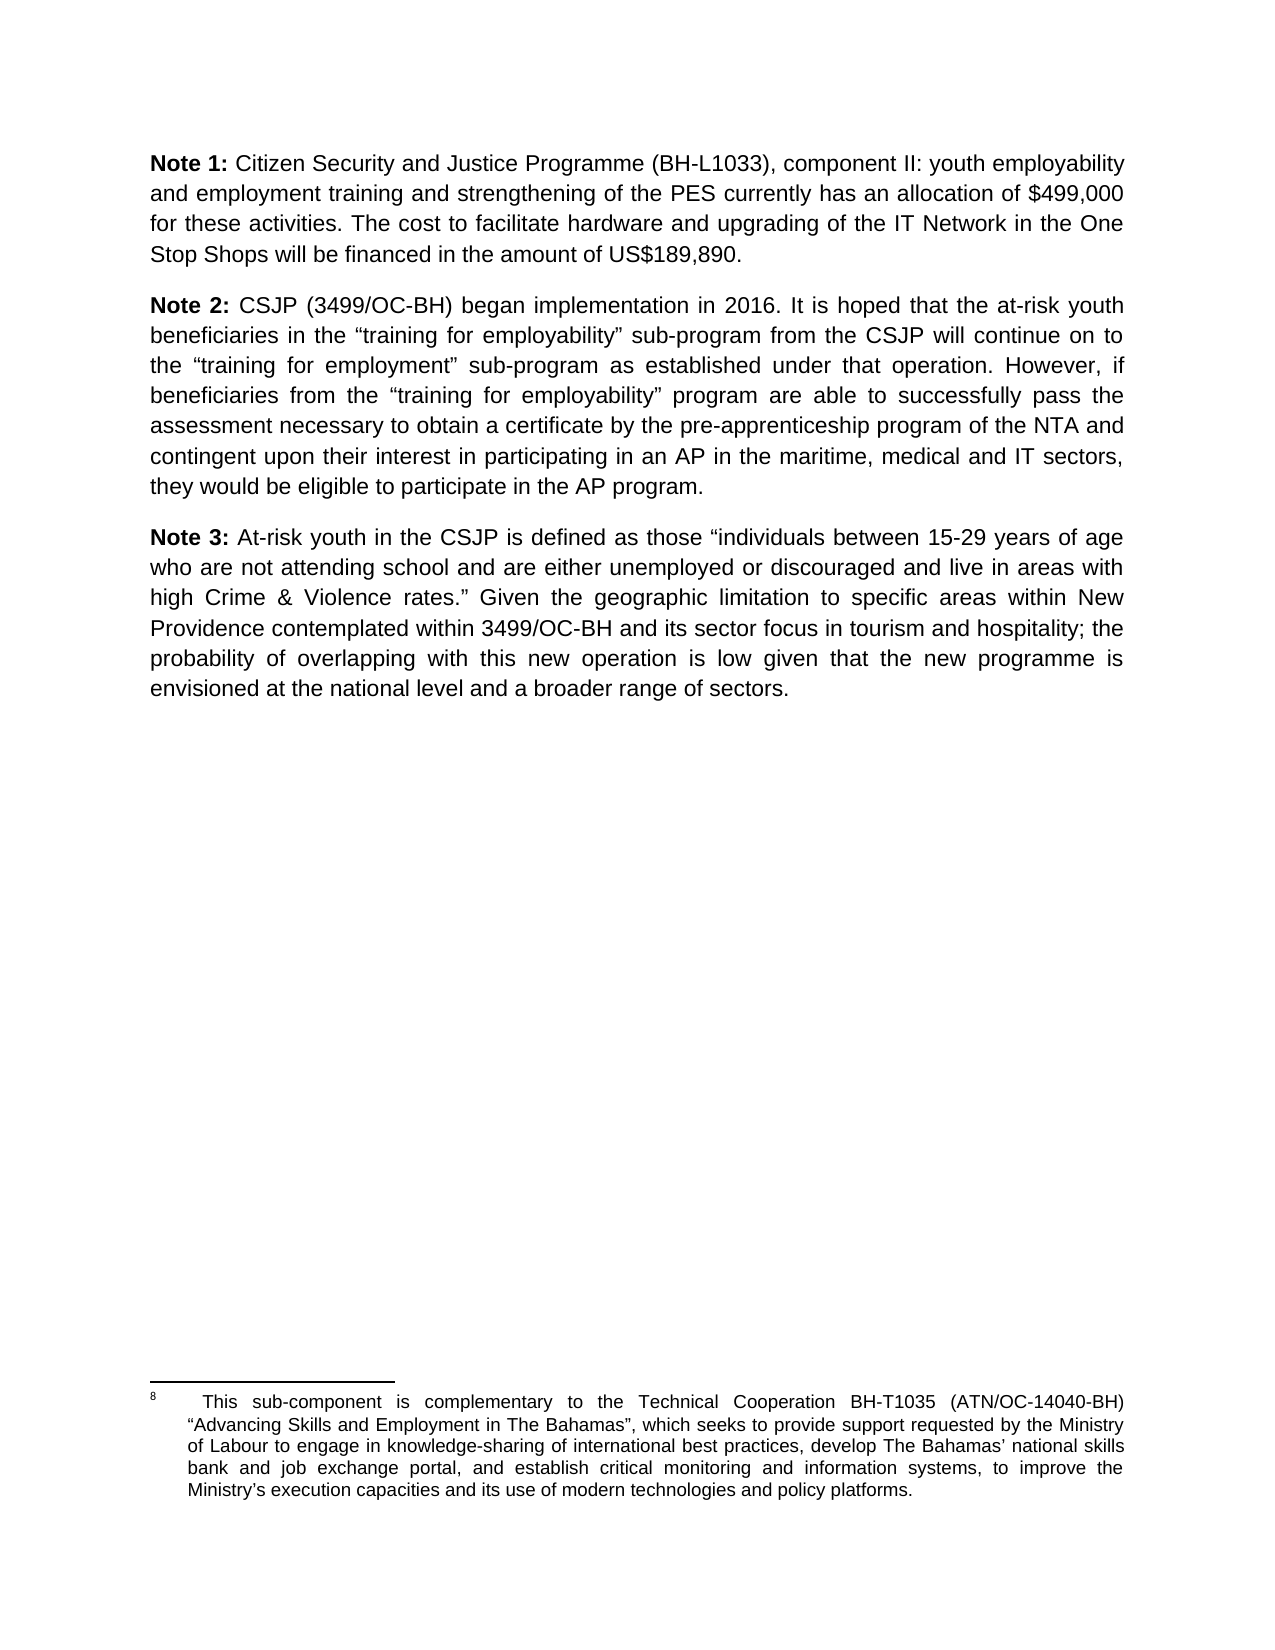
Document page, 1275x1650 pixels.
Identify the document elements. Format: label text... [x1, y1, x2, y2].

text Note 1: Citizen Security and Justice Programme (BH-L1033), component II: youth employability and employment training and strengthening of the PES currently has an allocation of $499,000 for these activities. The cost to facilitate hardware and upgrading of the IT Network in the One Stop Shops will be financed in the amount of US$189,890. [150, 150, 1125, 267]
text Note 2: CSJP (3499/OC-BH) began implementation in 2016. It is hoped that the at-risk youth beneficiaries in the “training for employability” sub-program from the CSJP will continue on to the “training for employment” sub-program as established under that operation. However, if beneficiaries from the “training for employability” program are able to successfully pass the assessment necessary to obtain a certificate by the pre-apprenticeship program of the NTA and contingent upon their interest in participating in an AP in the maritime, medical and IT sectors, they would be eligible to participate in the AP program. [150, 292, 1125, 499]
text Note 3: At-risk youth in the CSJP is defined as those “individuals between 15-29 years of age who are not attending school and are either unemployed or discouraged and live in areas with high Crime & Violence rates.” Given the geographic limitation to specific areas within New Providence contemplated within 3499/OC-BH and its sector focus in tourism and hospitality; the probability of overlapping with this new operation is low given that the new programme is envisioned at the national level and a broader range of sectors. [150, 524, 1125, 701]
